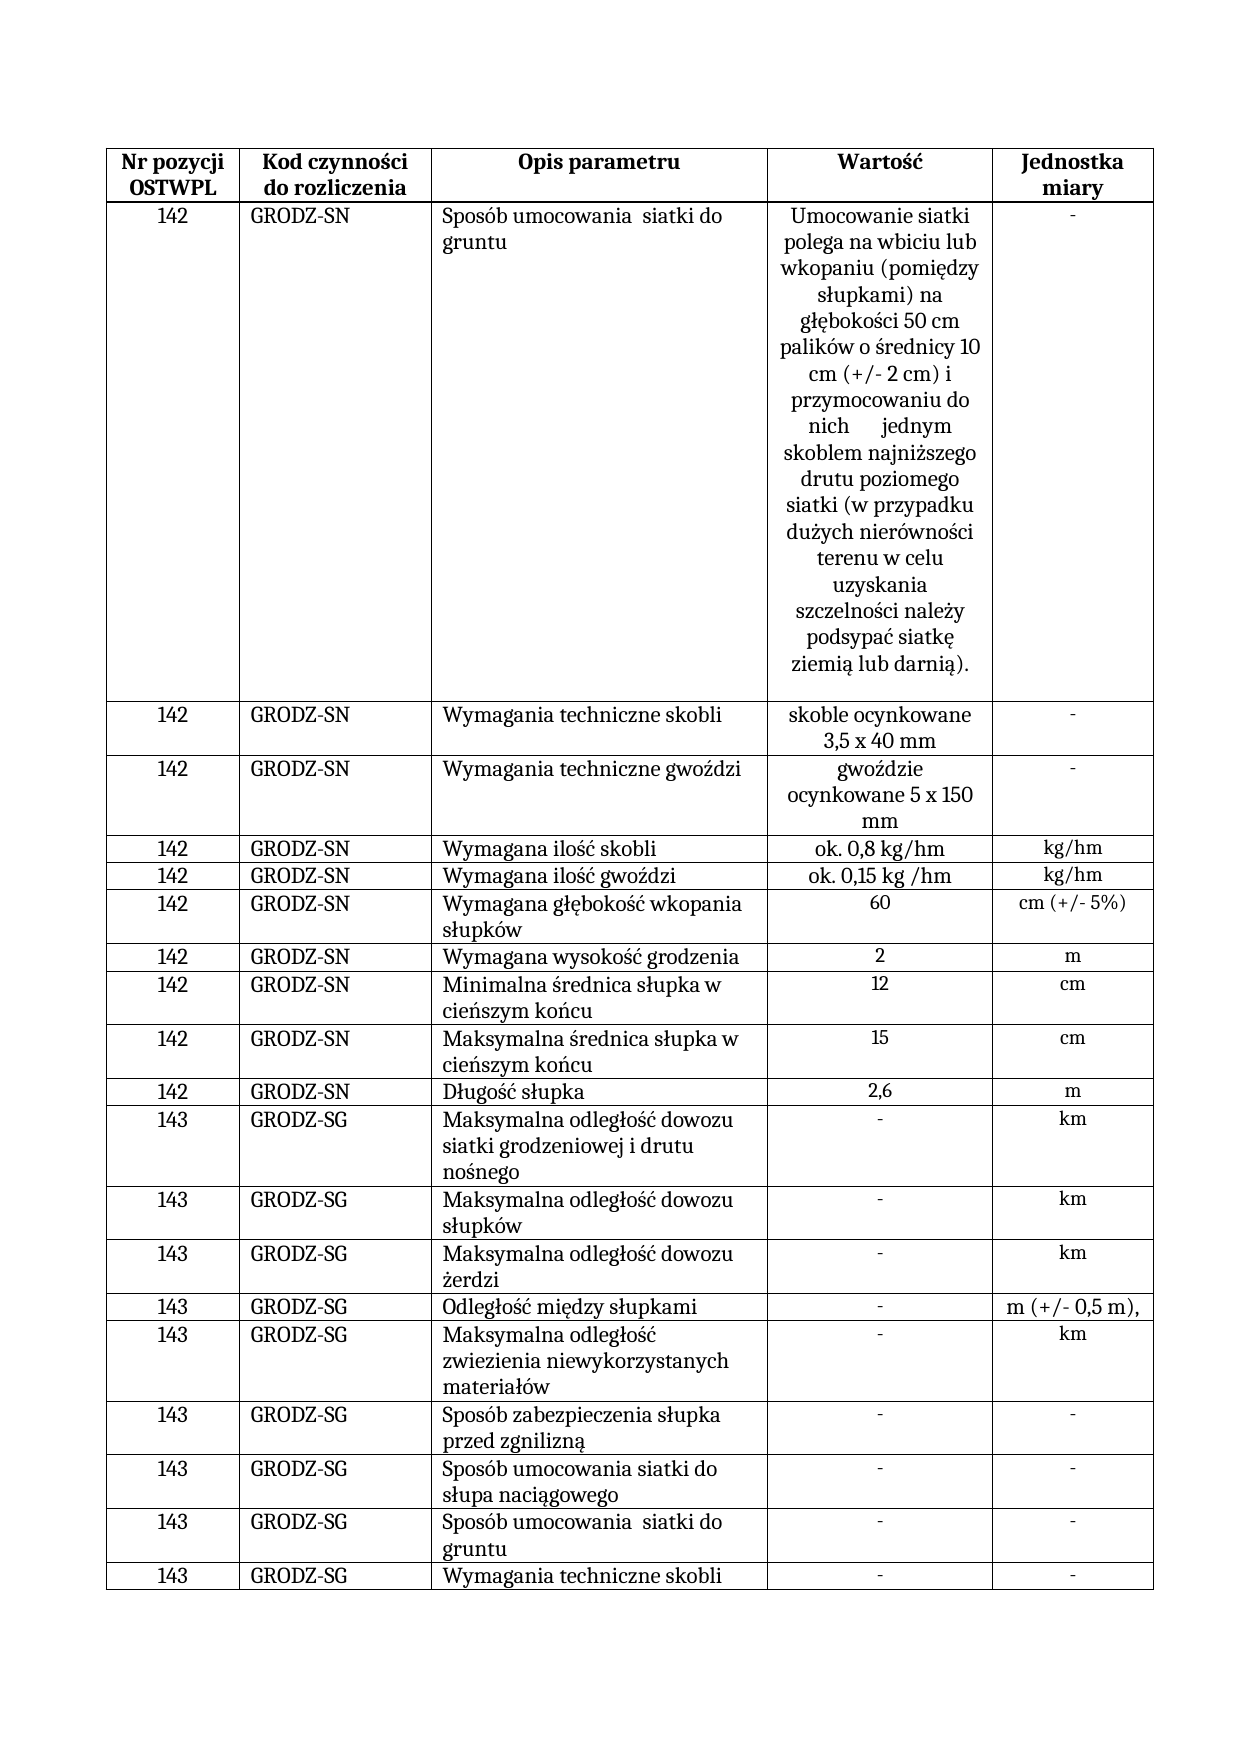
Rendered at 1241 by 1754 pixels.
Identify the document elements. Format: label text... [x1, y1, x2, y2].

table_cell GRODZ-SN [240, 863, 431, 889]
table_cell GRODZ-SG [240, 1106, 431, 1186]
table_cell - [768, 1563, 992, 1589]
table_cell Wymagania techniczne skobli [432, 1563, 767, 1589]
table_cell Wymagana wysokość grodzenia [432, 944, 767, 971]
table_cell 143 [107, 1106, 239, 1186]
table_cell GRODZ-SN [240, 1079, 431, 1105]
table_cell 143 [107, 1240, 239, 1293]
table_cell GRODZ-SN [240, 203, 431, 701]
table_cell - [768, 1509, 992, 1562]
table_cell 142 [107, 836, 239, 862]
table_cell GRODZ-SG [240, 1563, 431, 1589]
table_cell Wymagana ilość gwoździ [432, 863, 767, 889]
table_cell m [993, 944, 1153, 971]
table_cell 142 [107, 944, 239, 971]
table_cell Sposób umocowania siatki do gruntu [432, 203, 767, 701]
table_cell GRODZ-SG [240, 1294, 431, 1320]
table_cell skoble ocynkowane 3,5 x 40 mm [768, 702, 992, 754]
table_cell GRODZ-SN [240, 944, 431, 971]
table_cell Maksymalna odległość dowozu siatki grodzeniowej i drutu nośnego [432, 1106, 767, 1186]
table_cell GRODZ-SG [240, 1240, 431, 1293]
table_cell Wymagana głębokość wkopania słupków [432, 890, 767, 943]
table_cell 142 [107, 203, 239, 701]
table_cell Wymagana ilość skobli [432, 836, 767, 862]
table_header Jednostka miary [993, 149, 1153, 201]
table_cell cm [993, 972, 1153, 1024]
table_cell 12 [768, 972, 992, 1024]
table_cell - [993, 1455, 1153, 1508]
table_header Opis parametru [432, 149, 767, 201]
table_cell Wymagania techniczne gwoździ [432, 756, 767, 834]
table_cell 2 [768, 944, 992, 971]
table_cell - [768, 1240, 992, 1293]
table_cell 142 [107, 972, 239, 1024]
table_cell km [993, 1106, 1153, 1186]
table_cell 143 [107, 1321, 239, 1401]
table_cell 60 [768, 890, 992, 943]
table_cell km [993, 1321, 1153, 1401]
table_cell 143 [107, 1187, 239, 1239]
table_cell 142 [107, 863, 239, 889]
table_cell gwoździe ocynkowane 5 x 150 mm [768, 756, 992, 834]
table_cell GRODZ-SG [240, 1321, 431, 1401]
table_cell 142 [107, 890, 239, 943]
table_cell m [993, 1079, 1153, 1105]
table_cell GRODZ-SG [240, 1455, 431, 1508]
table_cell cm (+/- 5%) [993, 890, 1153, 943]
table_cell - [993, 756, 1153, 834]
table_cell 143 [107, 1563, 239, 1589]
table_cell Długość słupka [432, 1079, 767, 1105]
table_cell GRODZ-SN [240, 836, 431, 862]
table_cell 142 [107, 702, 239, 754]
table_cell 143 [107, 1509, 239, 1562]
table_cell 2,6 [768, 1079, 992, 1105]
table_cell GRODZ-SG [240, 1509, 431, 1562]
table_cell Odległość między słupkami [432, 1294, 767, 1320]
table_cell ok. 0,8 kg/hm [768, 836, 992, 862]
table_cell - [993, 1563, 1153, 1589]
table_cell 142 [107, 756, 239, 834]
table_cell 143 [107, 1455, 239, 1508]
table_cell cm [993, 1025, 1153, 1078]
table_cell Wymagania techniczne skobli [432, 702, 767, 754]
table_cell - [768, 1321, 992, 1401]
table_cell Sposób zabezpieczenia słupka przed zgnilizną [432, 1402, 767, 1454]
table_cell - [768, 1402, 992, 1454]
table_cell 142 [107, 1025, 239, 1078]
table_cell GRODZ-SN [240, 702, 431, 754]
table_cell km [993, 1240, 1153, 1293]
table_cell - [993, 702, 1153, 754]
table_cell km [993, 1187, 1153, 1239]
table_cell Sposób umocowania siatki do gruntu [432, 1509, 767, 1562]
table_cell - [993, 1509, 1153, 1562]
table_cell - [768, 1106, 992, 1186]
table_cell ok. 0,15 kg /hm [768, 863, 992, 889]
table_cell 143 [107, 1294, 239, 1320]
table_cell GRODZ-SN [240, 890, 431, 943]
table_cell Maksymalna odległość zwiezienia niewykorzystanych materiałów [432, 1321, 767, 1401]
table_cell - [993, 203, 1153, 701]
table_cell 142 [107, 1079, 239, 1105]
table_cell - [768, 1187, 992, 1239]
table_header Nr pozycji OSTWPL [107, 149, 239, 201]
table_cell 143 [107, 1402, 239, 1454]
table_cell GRODZ-SG [240, 1402, 431, 1454]
table_cell Minimalna średnica słupka w cieńszym końcu [432, 972, 767, 1024]
table_cell GRODZ-SN [240, 756, 431, 834]
table_cell Sposób umocowania siatki do słupa naciągowego [432, 1455, 767, 1508]
table_cell Maksymalna odległość dowozu słupków [432, 1187, 767, 1239]
table_cell Maksymalna odległość dowozu żerdzi [432, 1240, 767, 1293]
table_cell GRODZ-SN [240, 1025, 431, 1078]
table_cell Umocowanie siatki polega na wbiciu lub wkopaniu (pomiędzy słupkami) na głębokości 50 cm palików o średnicy 10 cm (+/- 2 cm) i przymocowaniu do nich jednym skoblem najniższego drutu poziomego siatki (w przypadku dużych nierówności terenu w celu uzyskania szczelności należy podsypać siatkę ziemią lub darnią). [768, 203, 992, 701]
table_cell GRODZ-SG [240, 1187, 431, 1239]
table_cell - [993, 1402, 1153, 1454]
table_cell Maksymalna średnica słupka w cieńszym końcu [432, 1025, 767, 1078]
table_cell - [768, 1294, 992, 1320]
table_cell m (+/- 0,5 m), [993, 1294, 1153, 1320]
table_header Kod czynności do rozliczenia [240, 149, 431, 201]
table_cell kg/hm [993, 836, 1153, 862]
table_cell - [768, 1455, 992, 1508]
table_cell kg/hm [993, 863, 1153, 889]
table_cell GRODZ-SN [240, 972, 431, 1024]
table_header Wartość [768, 149, 992, 201]
table_cell 15 [768, 1025, 992, 1078]
